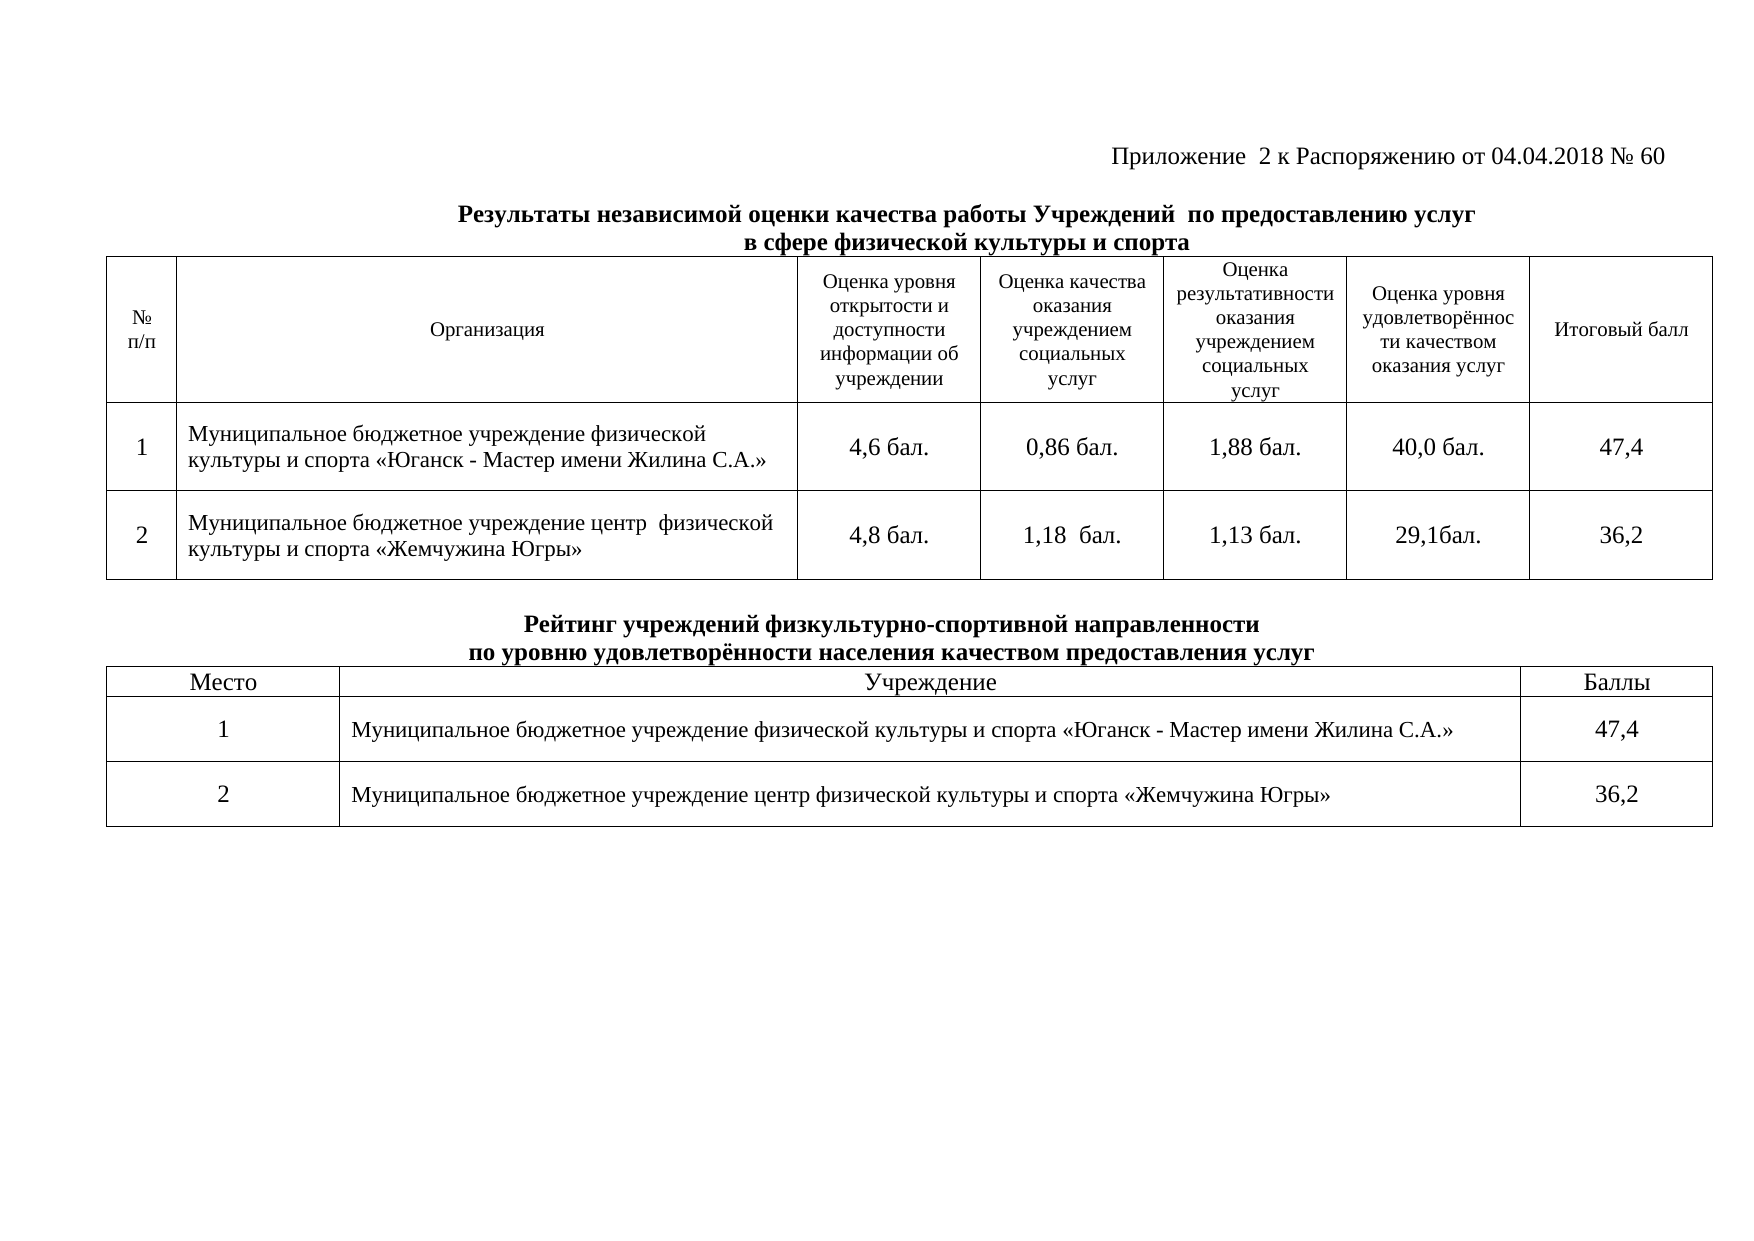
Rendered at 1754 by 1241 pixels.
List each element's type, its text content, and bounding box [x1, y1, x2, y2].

list в сфере физической культуры и спорта [268, 227, 1665, 256]
table_cell Муниципальное бюджетное учреждение физической культуры и спорта «Юганск - Мастер имени Жилина С.А.» [177, 403, 797, 490]
table_cell 1,88 бал. [1164, 403, 1346, 490]
table_cell 36,2 [1530, 491, 1712, 579]
table_cell 0,86 бал. [981, 403, 1163, 490]
table_header Оценка качества оказания учреждением социальных услуг [981, 257, 1163, 402]
table_cell 47,4 [1521, 697, 1712, 761]
table_header Место [107, 667, 339, 696]
table_cell 47,4 [1530, 403, 1712, 490]
text Рейтинг учреждений физкультурно-спортивной направленности [118, 609, 1665, 637]
table_header Оценка результативности оказания учреждением социальных услуг [1164, 257, 1346, 402]
table_cell Муниципальное бюджетное учреждение центр физической культуры и спорта «Жемчужина Югры» [340, 762, 1520, 826]
table_cell 1 [107, 697, 339, 761]
table_cell Муниципальное бюджетное учреждение физической культуры и спорта «Юганск - Мастер имени Жилина С.А.» [340, 697, 1520, 761]
table_cell 36,2 [1521, 762, 1712, 826]
table_cell 2 [107, 491, 176, 579]
table_header Учреждение [340, 667, 1520, 696]
table_cell 2 [107, 762, 339, 826]
table_cell 29,1бал. [1347, 491, 1529, 579]
table_header Оценка уровня удовлетворённости качеством оказания услуг [1347, 257, 1529, 402]
table_cell Муниципальное бюджетное учреждение центр физической культуры и спорта «Жемчужина Югры» [177, 491, 797, 579]
text Приложение 2 к Распоряжению от 04.04.2018 № 60 [118, 141, 1665, 170]
table_header Организация [177, 257, 797, 402]
table_cell 1,13 бал. [1164, 491, 1346, 579]
table_header № п/п [107, 257, 176, 402]
table_header Баллы [1521, 667, 1712, 696]
table_cell 4,8 бал. [798, 491, 980, 579]
table_cell 4,6 бал. [798, 403, 980, 490]
table_cell 1 [107, 403, 176, 490]
table_header Итоговый балл [1530, 257, 1712, 402]
text по уровню удовлетворённости населения качеством предоставления услуг [118, 637, 1665, 666]
table_cell 1,18 бал. [981, 491, 1163, 579]
table_cell 40,0 бал. [1347, 403, 1529, 490]
list Результаты независимой оценки качества работы Учреждений по предоставлению услуг [268, 199, 1665, 227]
table_header Оценка уровня открытости и доступности информации об учреждении [798, 257, 980, 402]
